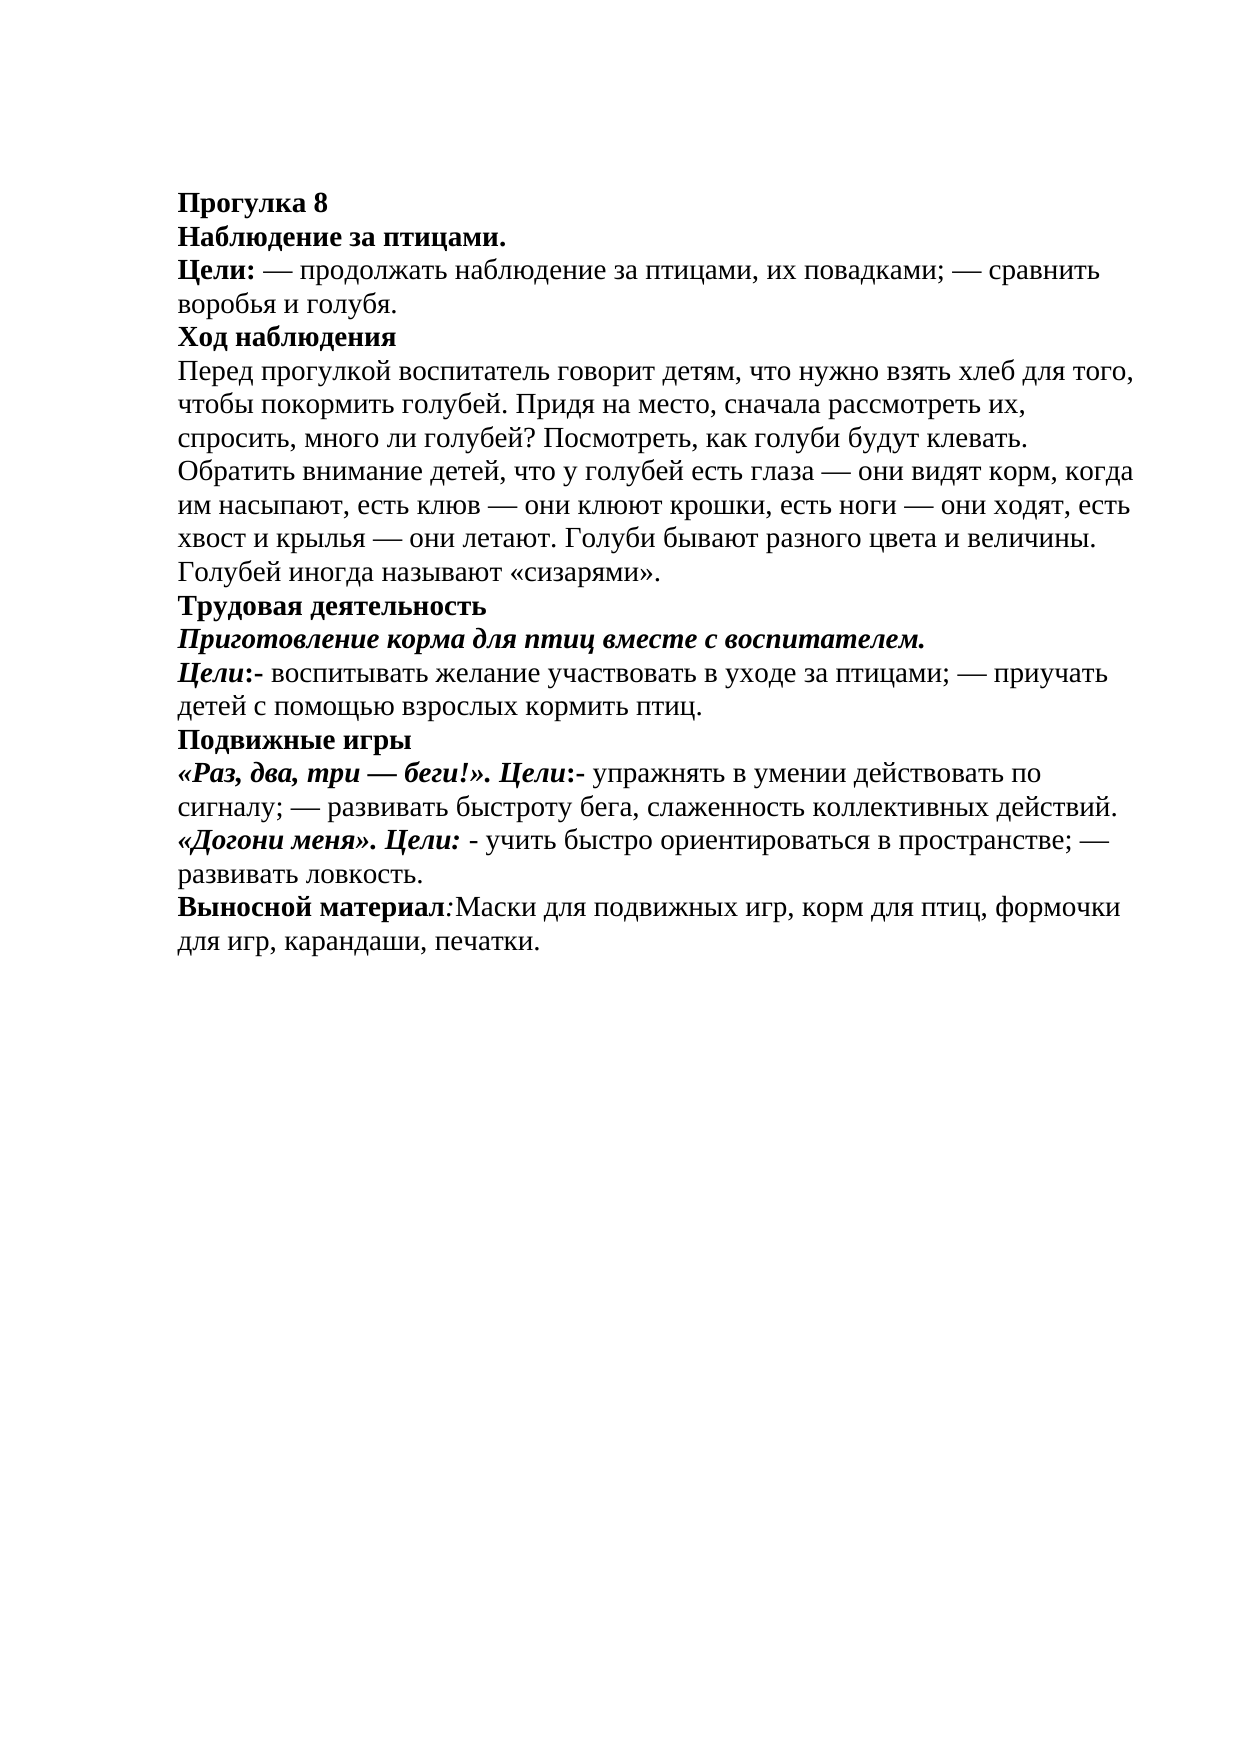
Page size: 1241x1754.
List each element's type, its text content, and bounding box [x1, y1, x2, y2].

text Цели: — продолжать наблюдение за птицами, их повадками; — сравнить воробья и голубя. [177, 252, 1152, 319]
text Трудовая деятельность [177, 588, 1152, 621]
text Ход наблюдения [177, 319, 1152, 353]
text Выносной материал:Маски для подвижных игр, корм для птиц, формочки для игр, карандаши, печатки. [177, 889, 1152, 957]
text Подвижные игры [177, 722, 1152, 755]
text «Раз, два, три — беги!». Цели:- упражнять в умении действовать по сигналу; — развивать быстроту бега, слаженность коллективных действий. [177, 755, 1152, 822]
text Перед прогулкой воспитатель говорит детям, что нужно взять хлеб для того, чтобы покормить голубей. Придя на место, сначала рассмотреть их, спросить, много ли голубей? Посмотреть, как голуби будут клевать. Обратить внимание детей, что у голубей есть глаза — они видят корм, когда им насыпают, есть клюв — они клюют крошки, есть ноги — они ходят, есть хвост и крылья — они летают. Голуби бывают разного цвета и величины. Голубей иногда называют «сизарями». [177, 353, 1152, 588]
text Приготовление корма для птиц вместе с воспитателем. Цели:- воспитывать желание участвовать в уходе за птицами; — приучать детей с помощью взрослых кормить птиц. [177, 621, 1152, 722]
text «Догони меня». Цели: - учить быстро ориентироваться в пространстве; — развивать ловкость. [177, 822, 1152, 889]
text Прогулка 8 [177, 185, 1152, 219]
text Наблюдение за птицами. [177, 219, 1152, 252]
